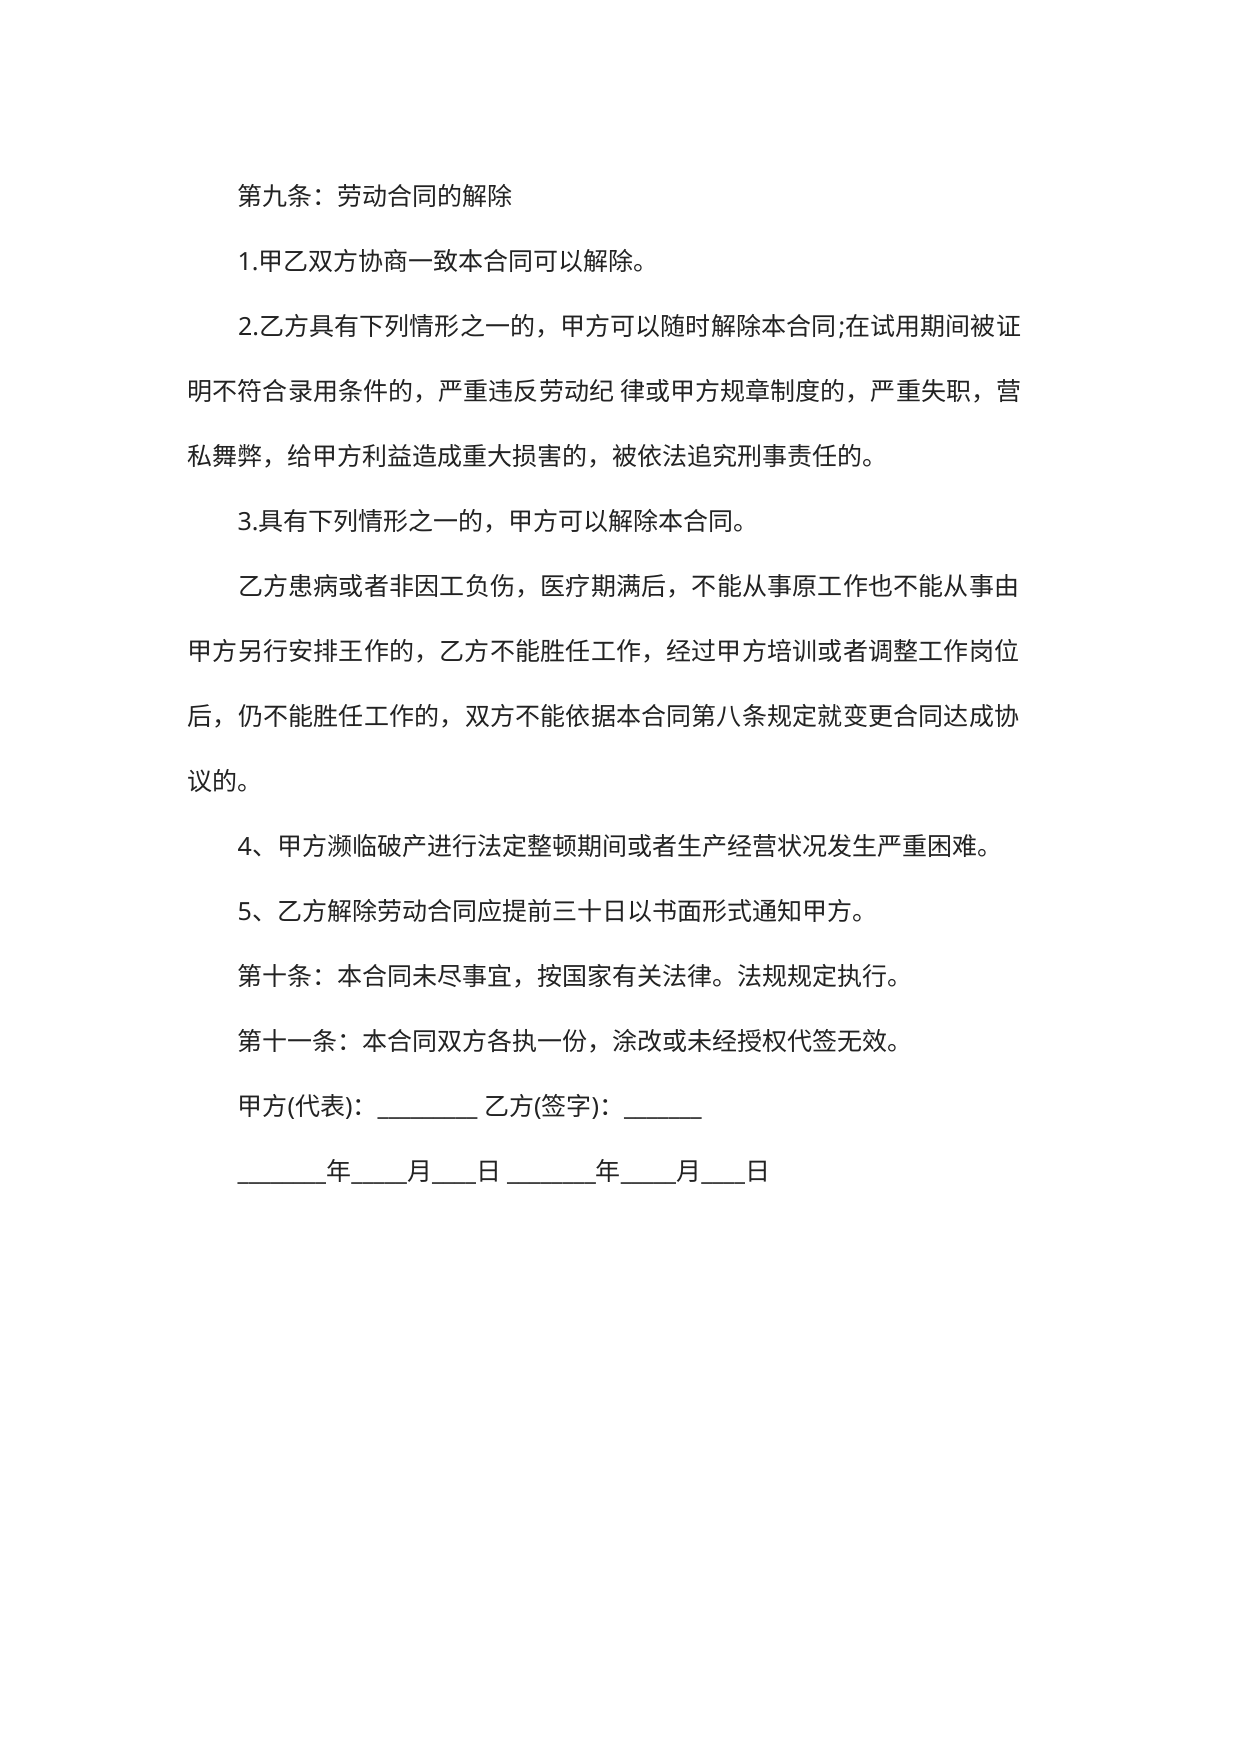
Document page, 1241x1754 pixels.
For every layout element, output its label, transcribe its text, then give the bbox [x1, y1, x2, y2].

text 甲方(代表)：_________ 乙方(签字)：_______ [187, 1072, 1021, 1137]
text 乙方患病或者非因工负伤，医疗期满后，不能从事原工作也不能从事由甲方另行安排王作的，乙方不能胜任工作，经过甲方培训或者调整工作岗位后，仍不能胜任工作的，双方不能依据本合同第八条规定就变更合同达成协议的。 [187, 552, 1021, 812]
text 4、甲方濒临破产进行法定整顿期间或者生产经营状况发生严重困难。 [187, 812, 1021, 877]
text 第九条：劳动合同的解除 [187, 162, 1021, 227]
text ________年_____月____日 ________年_____月____日 [187, 1137, 1021, 1202]
text 1.甲乙双方协商一致本合同可以解除。 [187, 227, 1021, 292]
text 3.具有下列情形之一的，甲方可以解除本合同。 [187, 487, 1021, 552]
text 2.乙方具有下列情形之一的，甲方可以随时解除本合同;在试用期间被证明不符合录用条件的，严重违反劳动纪 律或甲方规章制度的，严重失职，营私舞弊，给甲方利益造成重大损害的，被依法追究刑事责任的。 [187, 292, 1021, 487]
text 第十条：本合同未尽事宜，按国家有关法律。法规规定执行。 [187, 942, 1021, 1007]
text 5、乙方解除劳动合同应提前三十日以书面形式通知甲方。 [187, 877, 1021, 942]
text 第十一条：本合同双方各执一份，涂改或未经授权代签无效。 [187, 1007, 1021, 1072]
